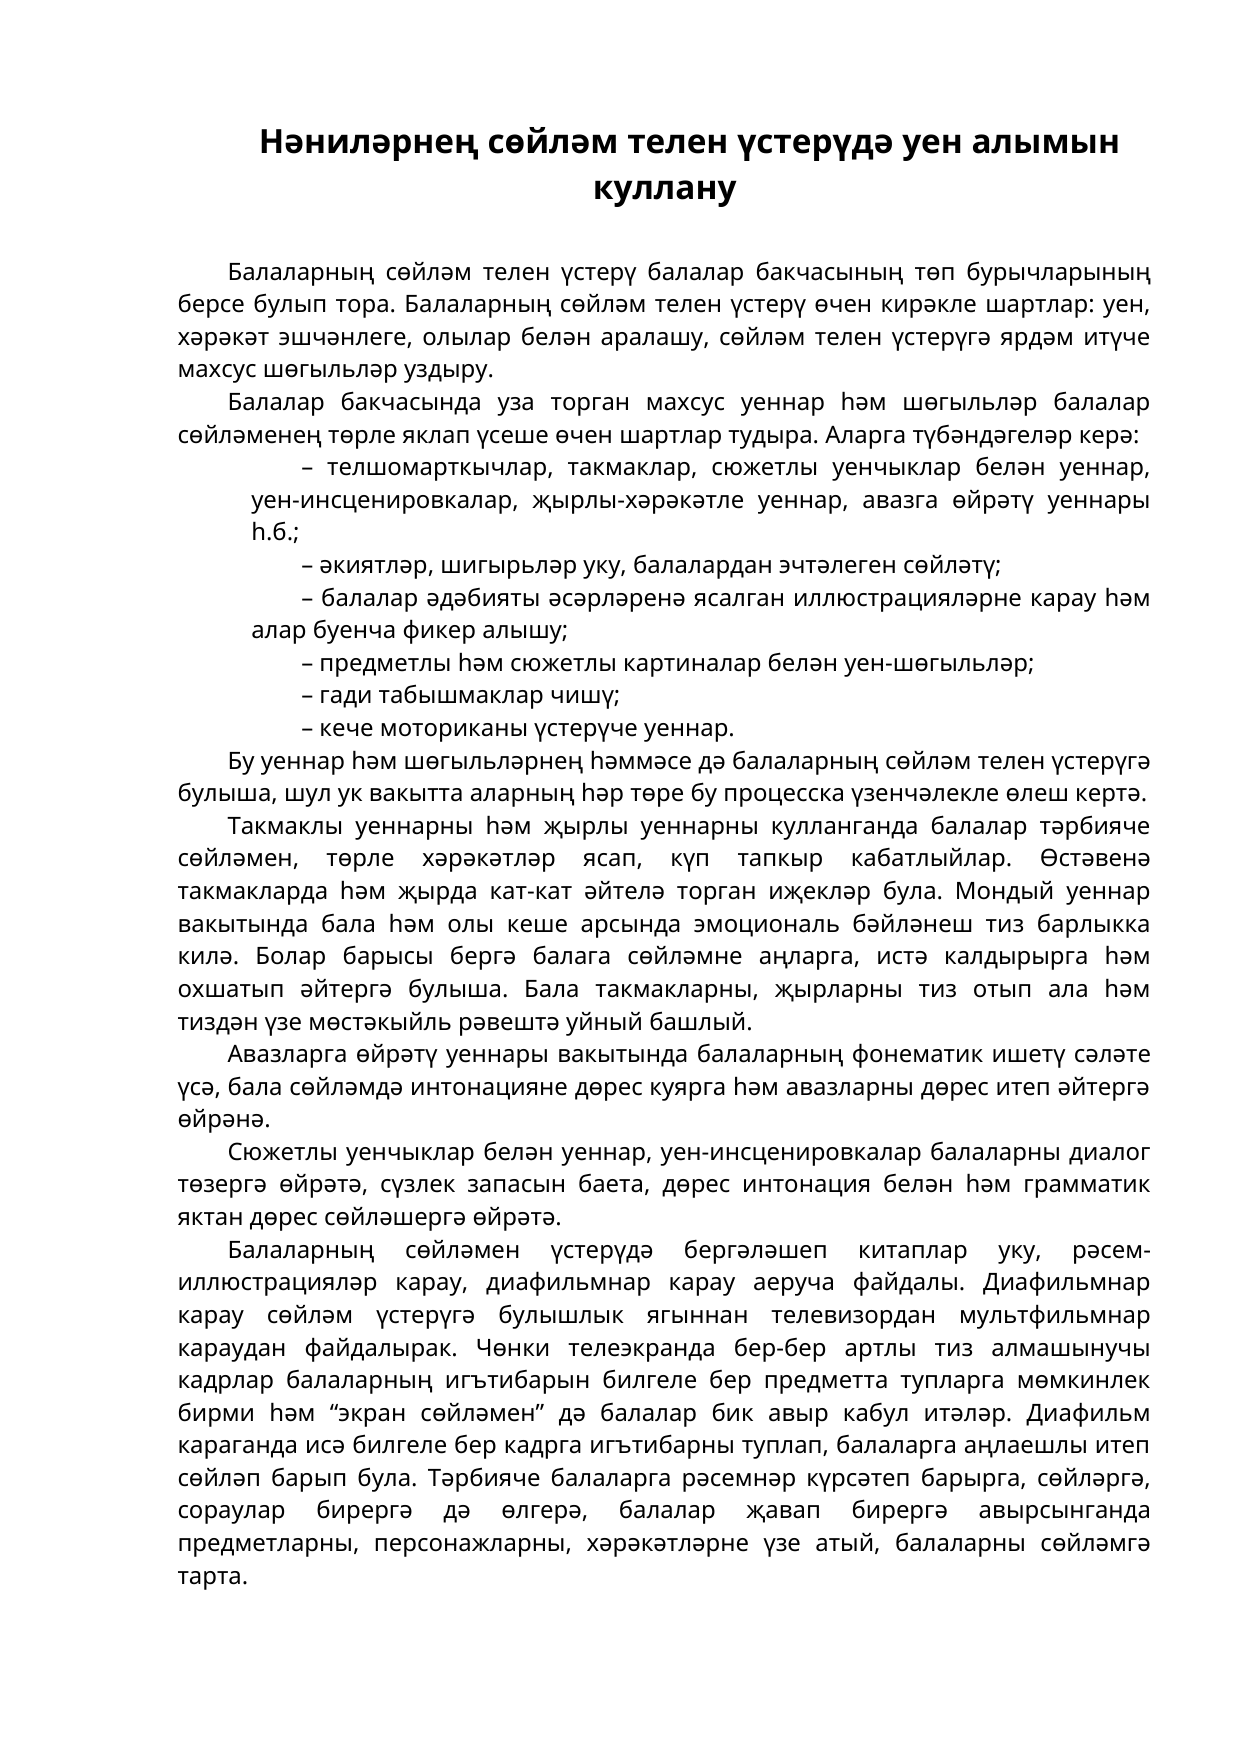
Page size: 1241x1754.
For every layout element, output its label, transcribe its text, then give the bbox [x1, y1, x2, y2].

text Балалар бакчасында уза торган махсус уеннар һәм шөгыльләр балалар сөйләменең төрле яклап үсеше өчен шартлар тудыра. Аларга түбәндәгеләр керә: [177, 385, 1152, 450]
text – предметлы һәм сюжетлы картиналар белән уен-шөгыльләр; [251, 646, 1152, 678]
text Балаларның сөйләм телен үстерү балалар бакчасының төп бурычларының берсе булып тора. Балаларның сөйләм телен үстерү өчен кирәкле шартлар: уен, хәрәкәт эшчәнлеге, олылар белән аралашу, сөйләм телен үстерүгә ярдәм итүче махсус шөгыльләр уздыру. [177, 254, 1152, 385]
text Авазларга өйрәтү уеннары вакытында балаларның фонематик ишетү сәләте үсә, бала сөйләмдә интонацияне дөрес куярга һәм авазларны дөрес итеп әйтергә өйрәнә. [177, 1037, 1152, 1135]
text Нәниләрнең сөйләм телен үстерүдә уен алымын куллану [177, 118, 1152, 209]
text – балалар әдәбияты әсәрләренә ясалган иллюстрацияләрне карау һәм алар буенча фикер алышу; [251, 580, 1152, 646]
text – телшомарткычлар, такмаклар, сюжетлы уенчыклар белән уеннар, уен-инсценировкалар, җырлы-хәрәкәтле уеннар, авазга өйрәтү уеннары һ.б.; [251, 450, 1152, 548]
text Бу уеннар һәм шөгыльләрнең һәммәсе дә балаларның сөйләм телен үстерүгә булыша, шул ук вакытта аларның һәр төре бу процесска үзенчәлекле өлеш кертә. [177, 743, 1152, 809]
text – кече моториканы үстерүче уеннар. [251, 711, 1152, 743]
text – гади табышмаклар чишү; [251, 678, 1152, 711]
text Балаларның сөйләмен үстерүдә бергәләшеп китаплар уку, рәсем-иллюстрацияләр карау, диафильмнар карау аеруча файдалы. Диафильмнар карау сөйләм үстерүгә булышлык ягыннан телевизордан мультфильмнар караудан файдалырак. Чөнки телеэкранда бер-бер артлы тиз алмашынучы кадрлар балаларның игътибарын билгеле бер предметта тупларга мөмкинлек бирми һәм “экран сөйләмен” дә балалар бик авыр кабул итәләр. Диафильм караганда исә билгеле бер кадрга игътибарны туплап, балаларга аңлаешлы итеп сөйләп барып була. Тәрбияче балаларга рәсемнәр күрсәтеп барырга, сөйләргә, сораулар бирергә дә өлгерә, балалар җавап бирергә авырсынганда предметларны, персонажларны, хәрәкәтләрне үзе атый, балаларны сөйләмгә тарта. [177, 1232, 1152, 1591]
text Сюжетлы уенчыклар белән уеннар, уен-инсценировкалар балаларны диалог төзергә өйрәтә, сүзлек запасын баета, дөрес интонация белән һәм грамматик яктан дөрес сөйләшергә өйрәтә. [177, 1135, 1152, 1232]
text – әкиятләр, шигырьләр уку, балалардан эчтәлеген сөйләтү; [251, 548, 1152, 580]
text Такмаклы уеннарны һәм җырлы уеннарны кулланганда балалар тәрбияче сөйләмен, төрле хәрәкәтләр ясап, күп тапкыр кабатлыйлар. Өстәвенә такмакларда һәм җырда кат-кат әйтелә торган иҗекләр була. Мондый уеннар вакытында бала һәм олы кеше арсында эмоциональ бәйләнеш тиз барлыкка килә. Болар барысы бергә балага сөйләмне аңларга, истә калдырырга һәм охшатып әйтергә булыша. Бала такмакларны, җырларны тиз отып ала һәм тиздән үзе мөстәкыйль рәвештә уйный башлый. [177, 809, 1152, 1037]
